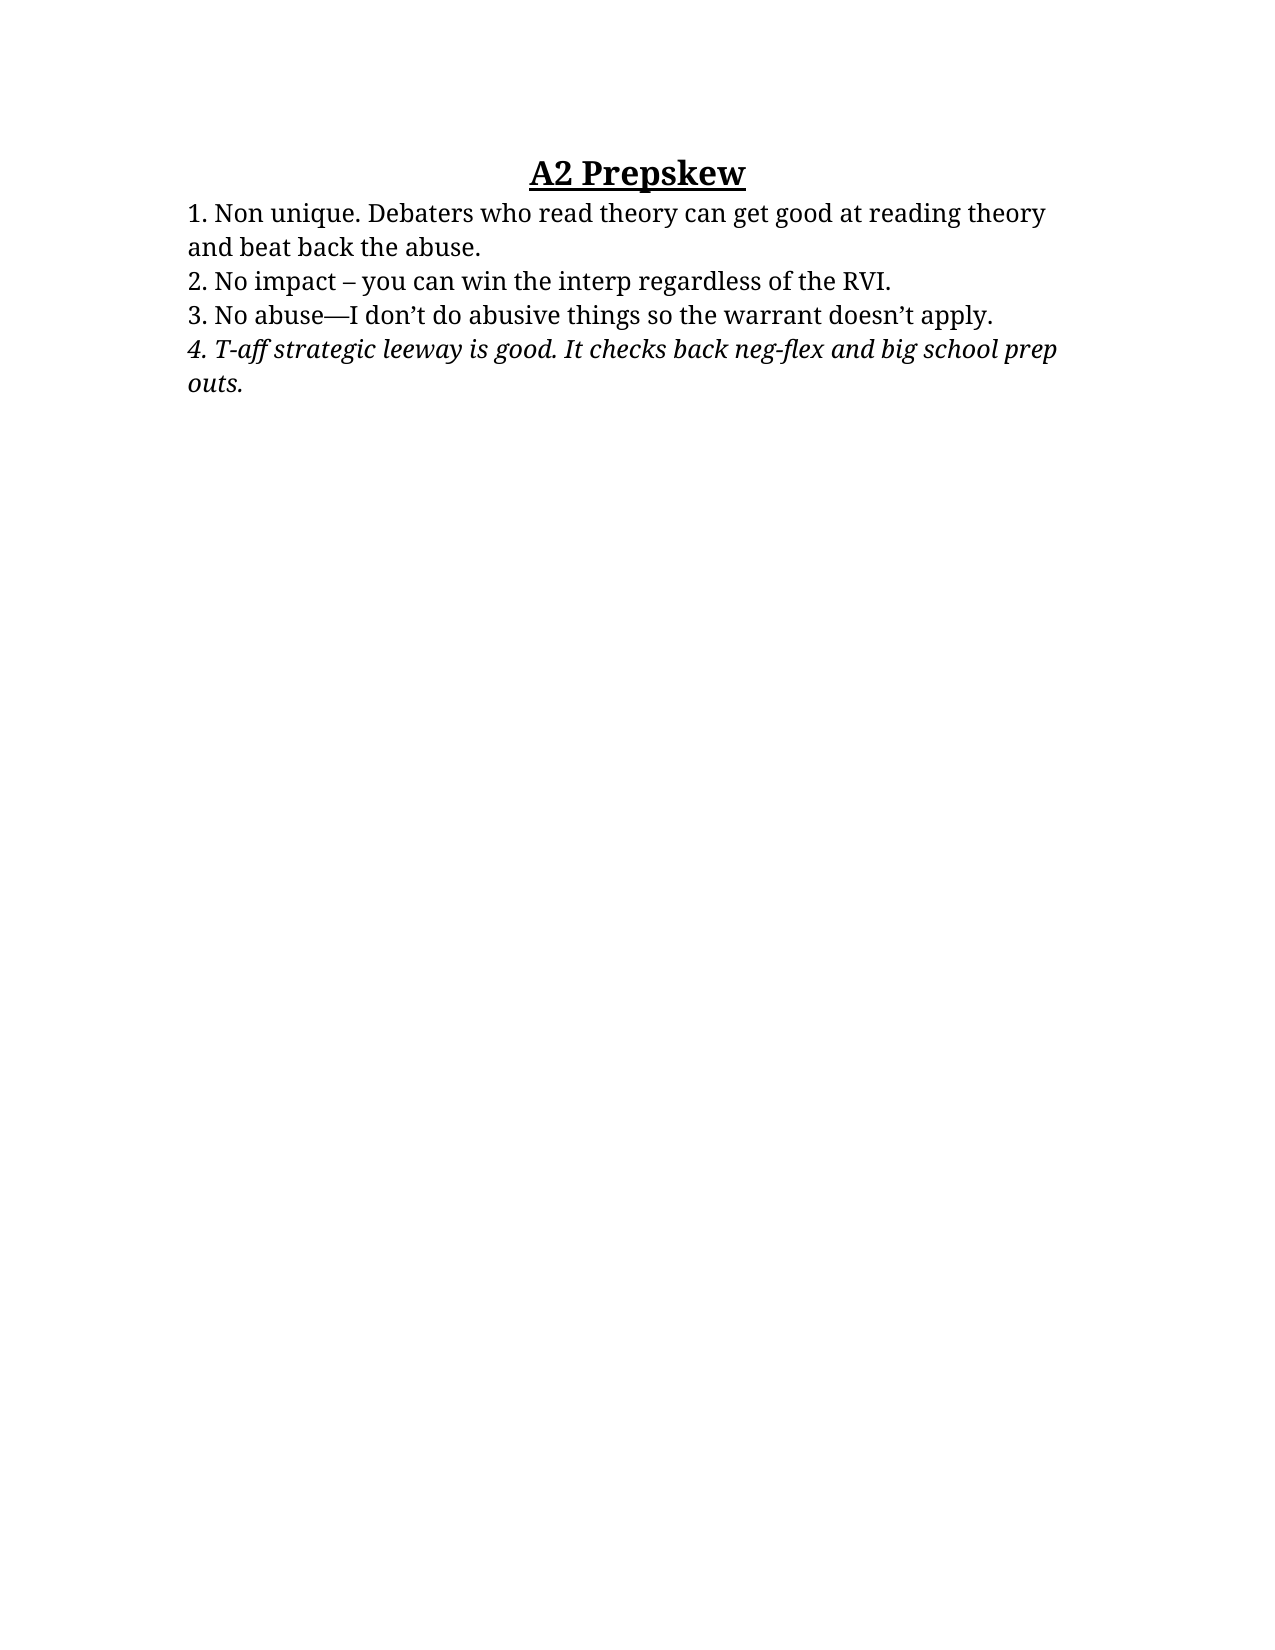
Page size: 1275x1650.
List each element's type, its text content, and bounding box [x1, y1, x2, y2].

text 4. T-aff strategic leeway is good. It checks back neg-flex and big school prep outs. [187, 332, 1087, 400]
text 3. No abuse—I don’t do abusive things so the warrant doesn’t apply. [187, 298, 1087, 332]
subtitle A2 Prepskew [187, 150, 1087, 195]
text 2. No impact – you can win the interp regardless of the RVI. [187, 263, 1087, 298]
text 1. Non unique. Debaters who read theory can get good at reading theory and beat back the abuse. [187, 195, 1087, 263]
